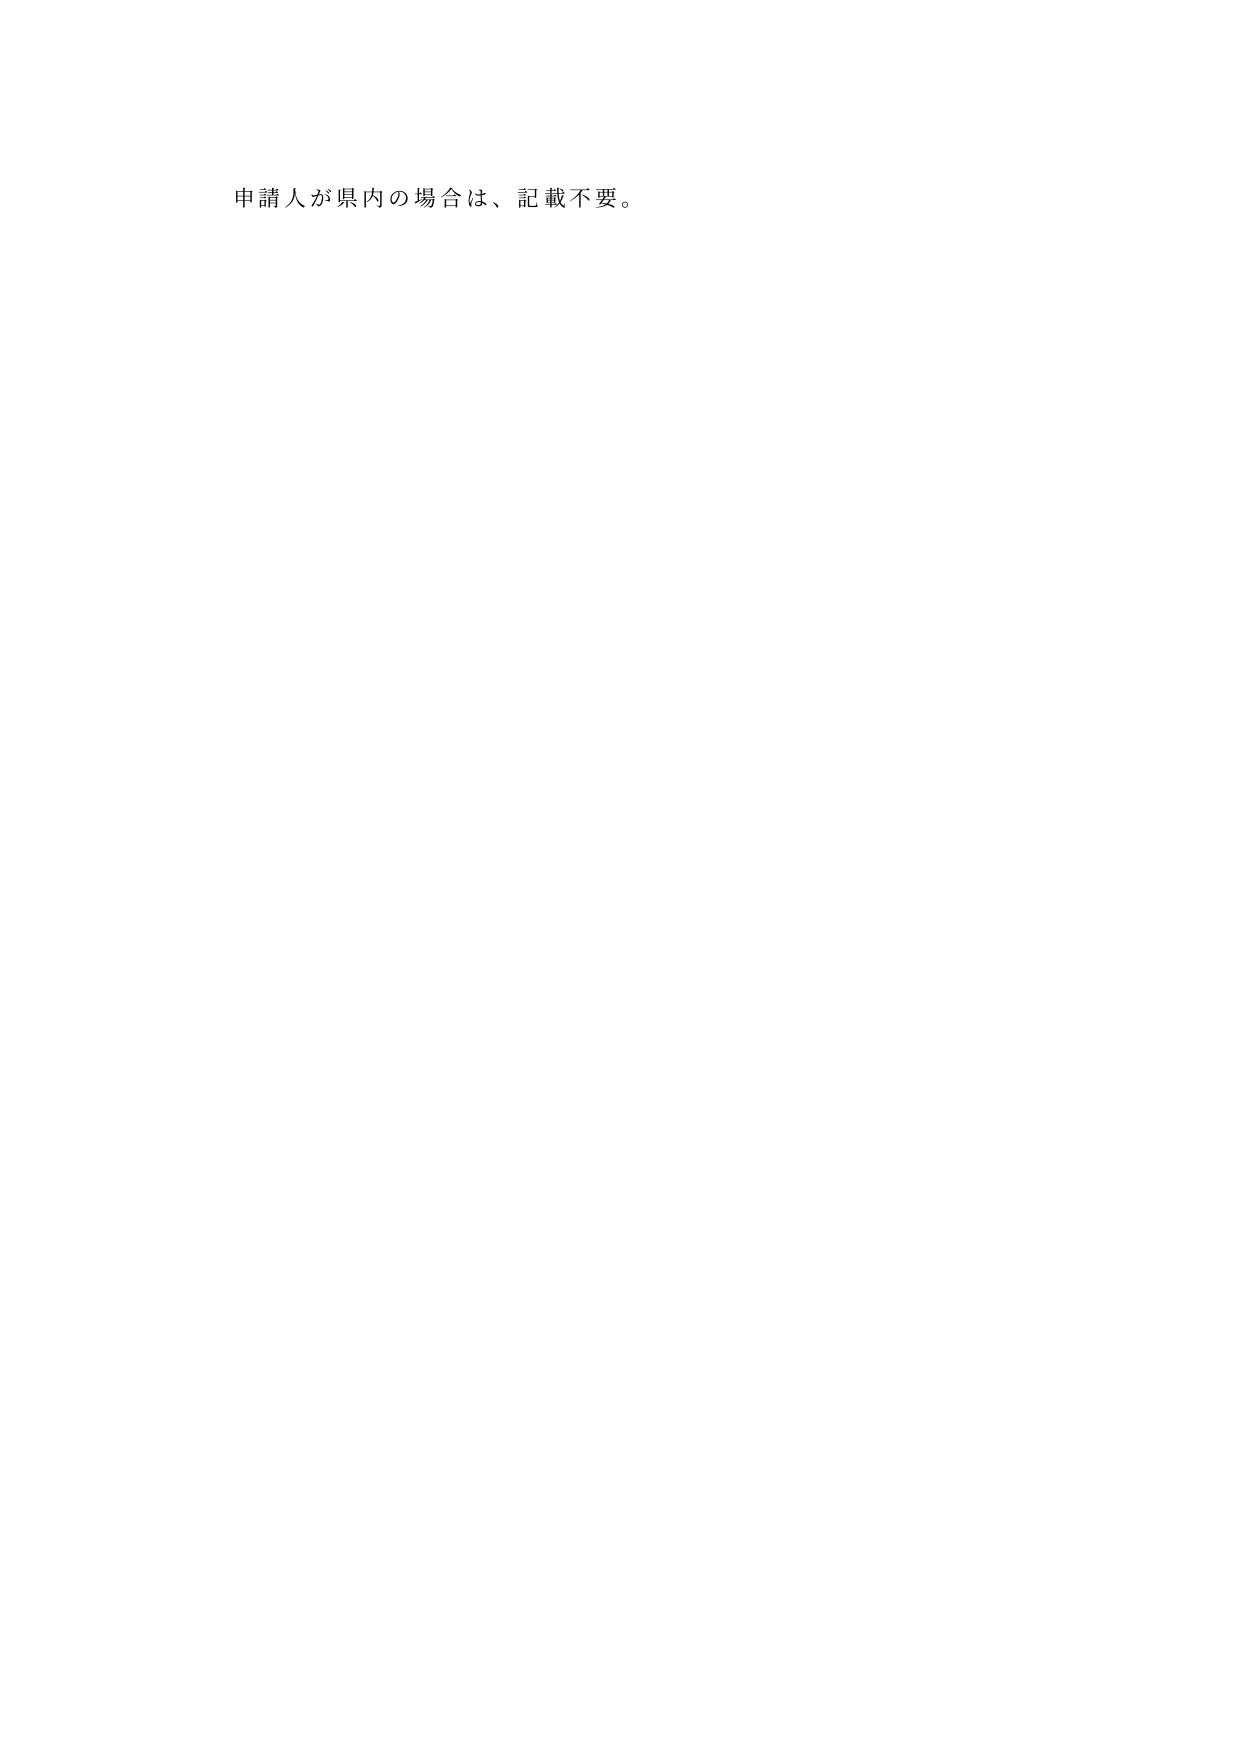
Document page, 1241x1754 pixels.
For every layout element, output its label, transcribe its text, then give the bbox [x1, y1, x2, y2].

text 申請人が県内の場合は、記載不要。 [181, 179, 1089, 214]
